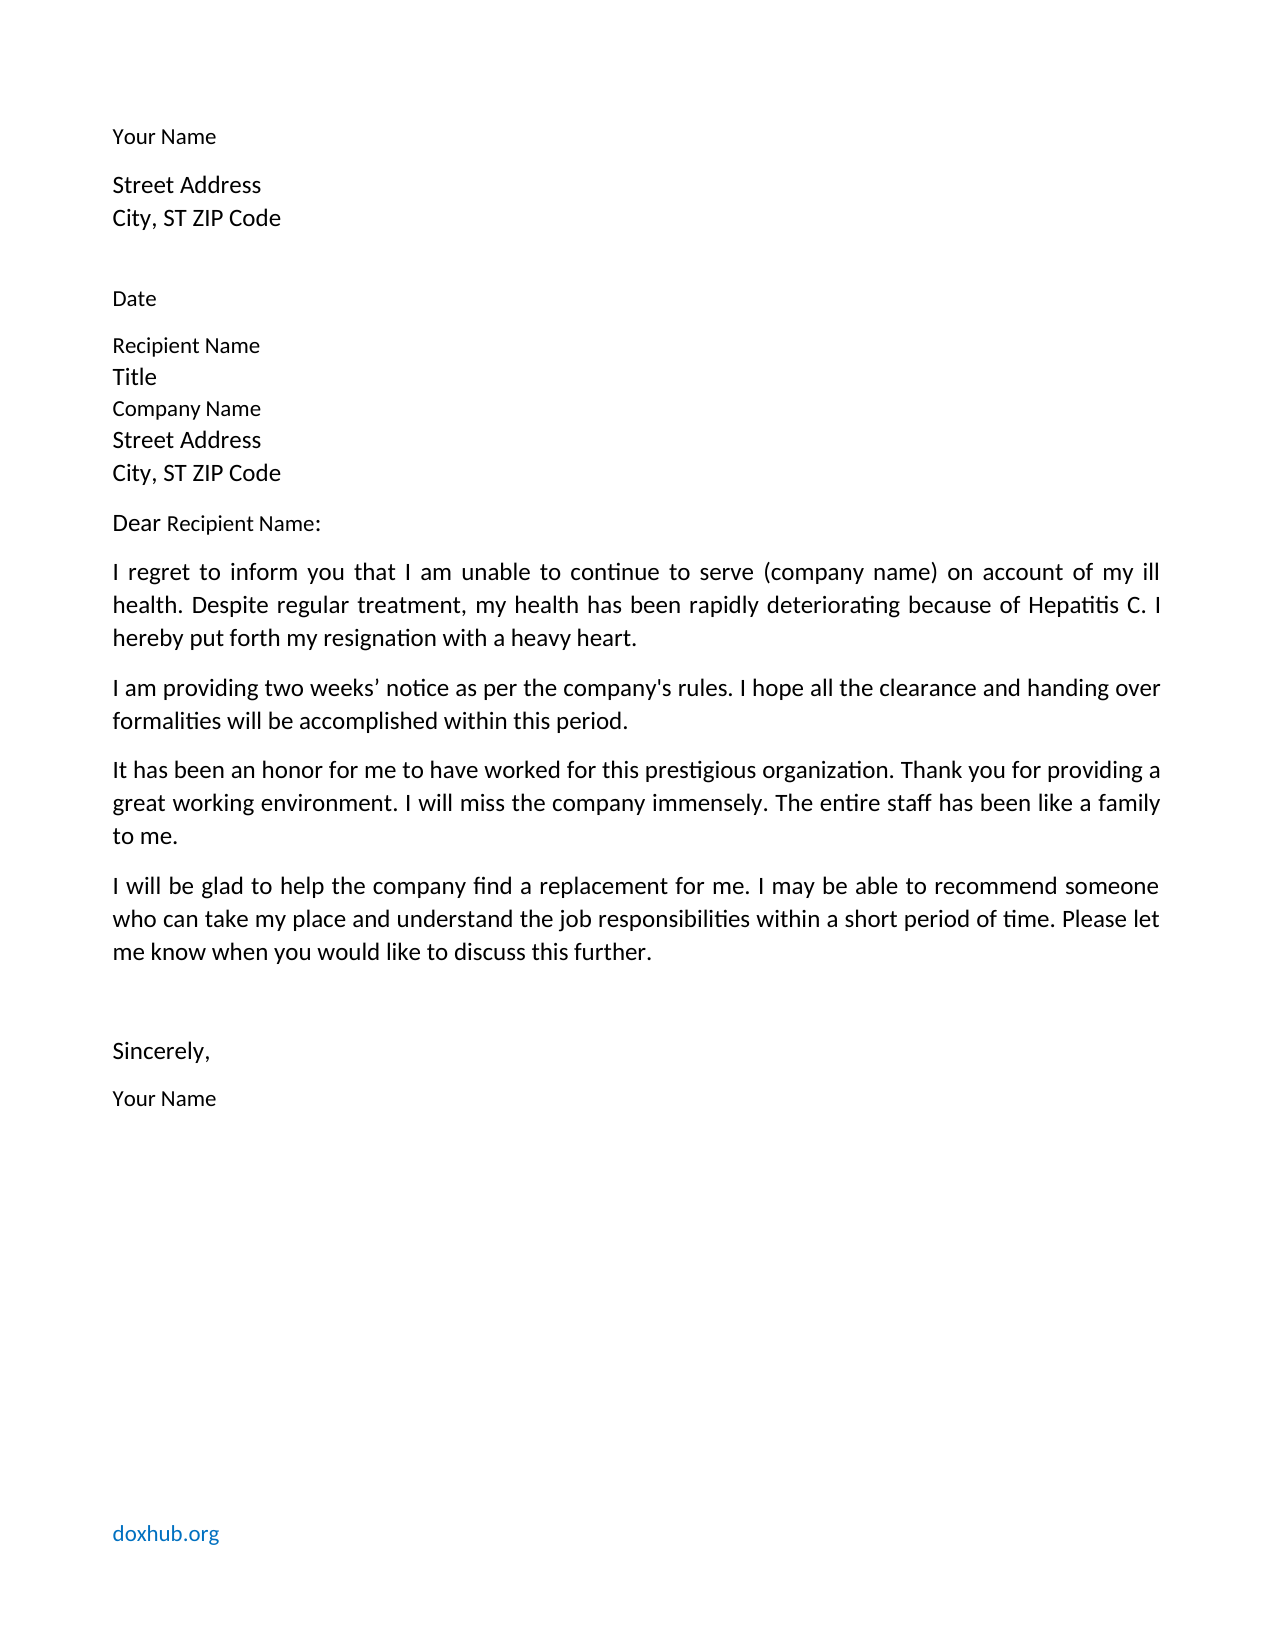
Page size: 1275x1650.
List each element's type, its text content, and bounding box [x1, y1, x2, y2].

text , [112, 1035, 1162, 1065]
text I regret to inform you that I am unable to continue to serve (company name) on account of my ill health. Despite regular treatment, my health has been rapidly deteriorating because of Hepatitis C. I hereby put forth my resignation with a heavy heart. [112, 556, 1162, 653]
text It has been an honor for me to have worked for this prestigious organization. Thank you for providing a great working environment. I will miss the company immensely. The entire staff has been like a family to me. [112, 754, 1162, 851]
text Dear : [112, 507, 1162, 537]
text I am providing two weeks’ notice as per the company's rules. I hope all the clearance and handing over formalities will be accomplished within this period. [112, 672, 1162, 735]
text I will be glad to help the company find a replacement for me. I may be able to recommend someone who can take my place and understand the job responsibilities within a short period of time. Please let me know when you would like to discuss this further. [112, 870, 1162, 966]
